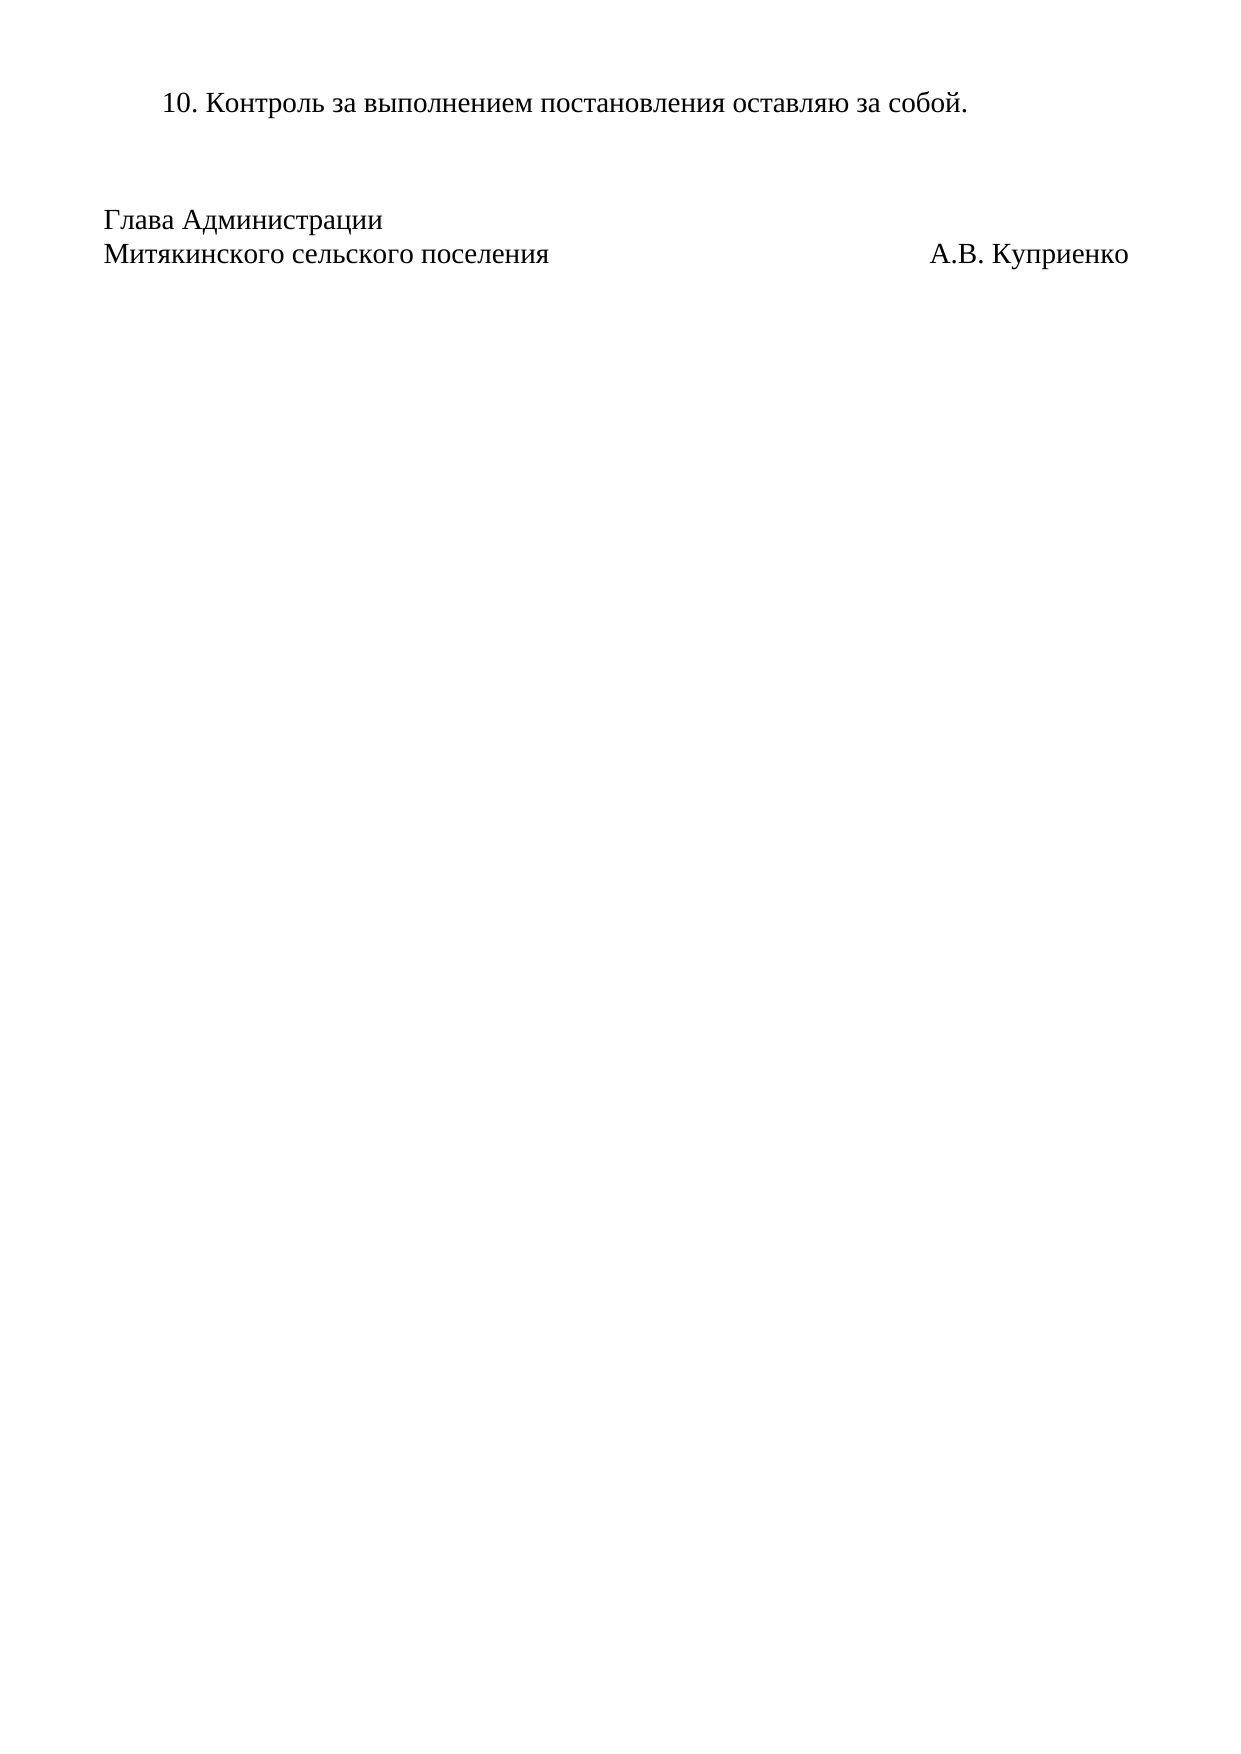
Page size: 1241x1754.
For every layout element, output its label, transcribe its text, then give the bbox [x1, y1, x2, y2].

text 10. Контроль за выполнением постановления оставляю за собой. [103, 86, 1137, 119]
text Митякинского сельского поселения А.В. Куприенко [103, 236, 1137, 269]
text Глава Администрации [103, 202, 1137, 236]
